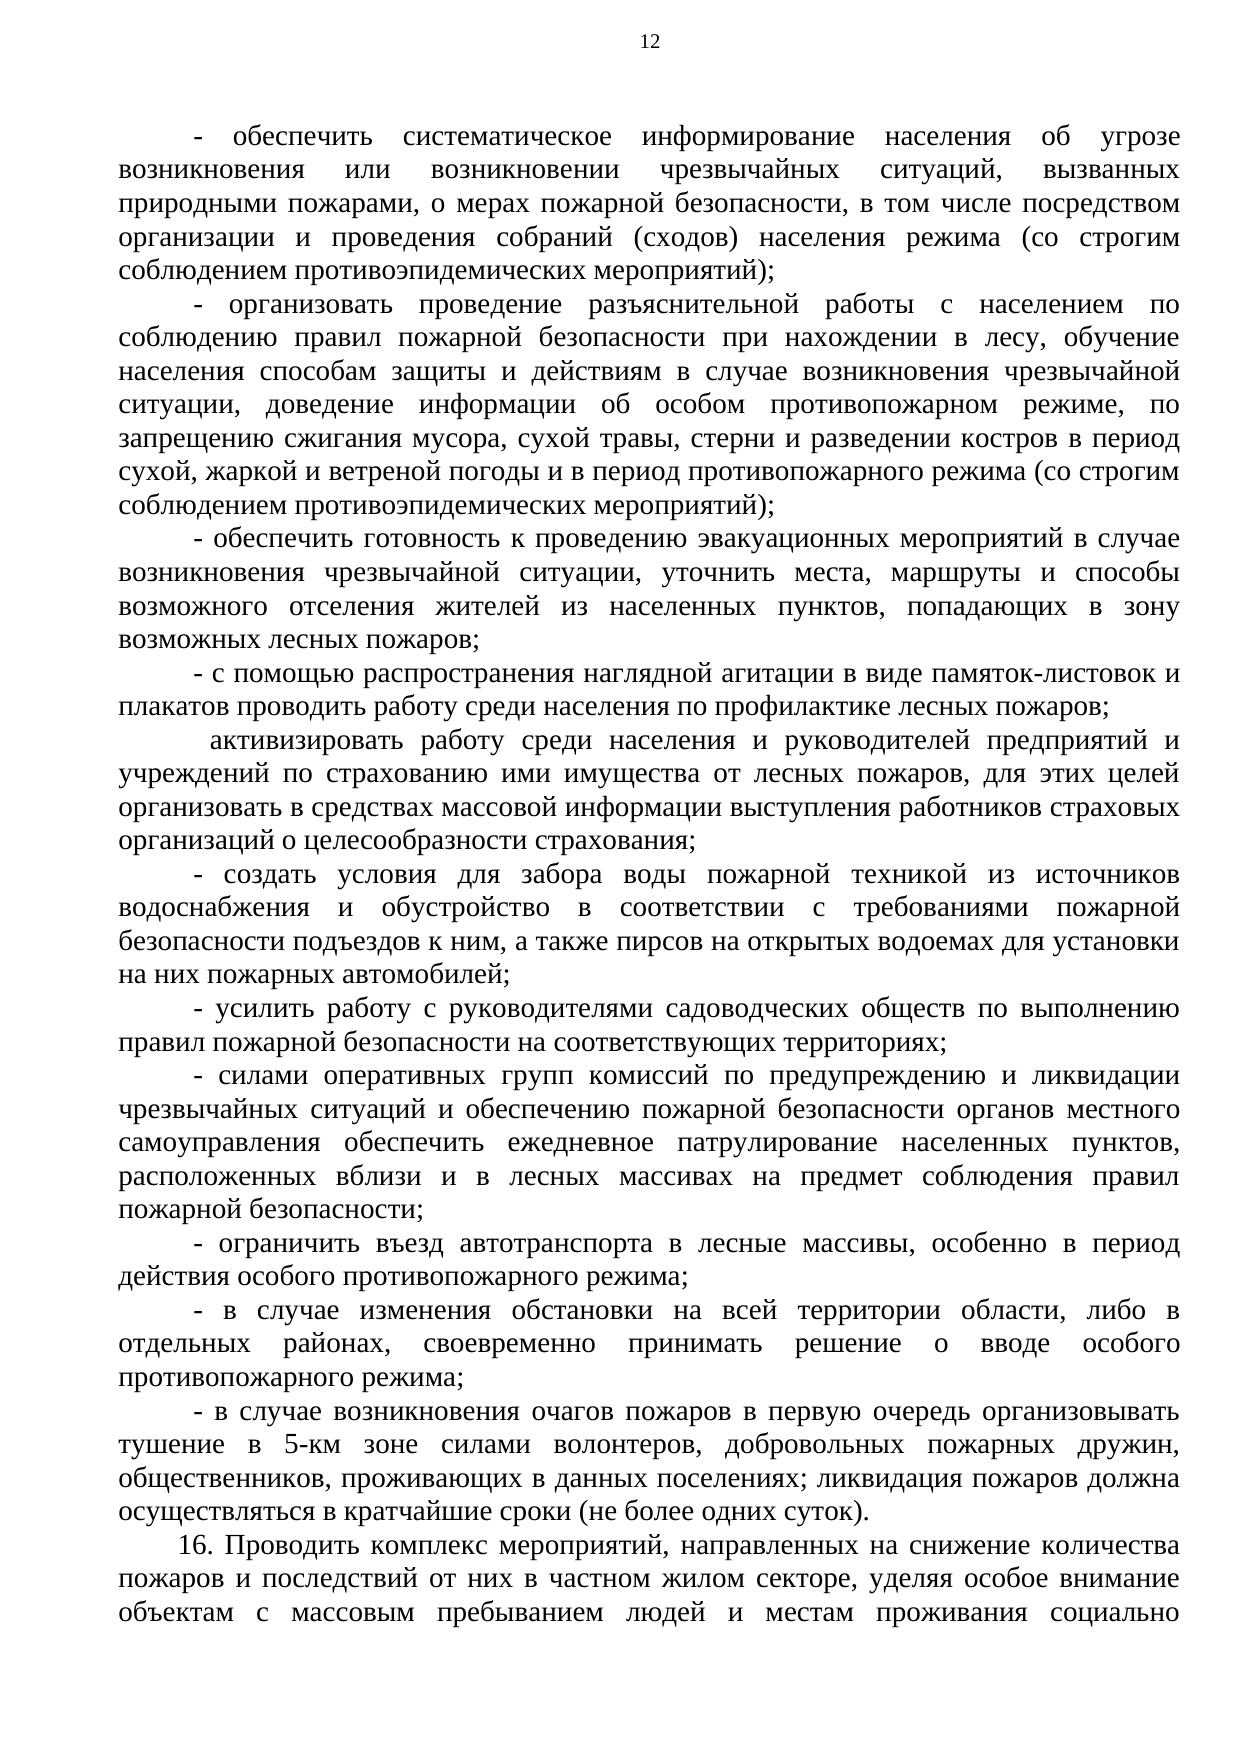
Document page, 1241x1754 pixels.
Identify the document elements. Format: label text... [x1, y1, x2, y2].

text - в случае возникновения очагов пожаров в первую очередь организовывать тушение в 5-км зоне силами волонтеров, добровольных пожарных дружин, общественников, проживающих в данных поселениях; ликвидация пожаров должна осуществляться в кратчайшие сроки (не более одних суток). [118, 1393, 1181, 1527]
text активизировать работу среди населения и руководителей предприятий и учреждений по страхованию ими имущества от лесных пожаров, для этих целей организовать в средствах массовой информации выступления работников страховых организаций о целесообразности страхования; [118, 722, 1181, 856]
text - создать условия для забора воды пожарной техникой из источников водоснабжения и обустройство в соответствии с требованиями пожарной безопасности подъездов к ним, а также пирсов на открытых водоемах для установки на них пожарных автомобилей; [118, 856, 1181, 990]
text - с помощью распространения наглядной агитации в виде памяток-листовок и плакатов проводить работу среди населения по профилактике лесных пожаров; [118, 655, 1181, 722]
text - силами оперативных групп комиссий по предупреждению и ликвидации чрезвычайных ситуаций и обеспечению пожарной безопасности органов местного самоуправления обеспечить ежедневное патрулирование населенных пунктов, расположенных вблизи и в лесных массивах на предмет соблюдения правил пожарной безопасности; [118, 1057, 1181, 1225]
text - обеспечить готовность к проведению эвакуационных мероприятий в случае возникновения чрезвычайной ситуации, уточнить места, маршруты и способы возможного отселения жителей из населенных пунктов, попадающих в зону возможных лесных пожаров; [118, 521, 1181, 655]
text - организовать проведение разъяснительной работы с населением по соблюдению правил пожарной безопасности при нахождении в лесу, обучение населения способам защиты и действиям в случае возникновения чрезвычайной ситуации, доведение информации об особом противопожарном режиме, по запрещению сжигания мусора, сухой травы, стерни и разведении костров в период сухой, жаркой и ветреной погоды и в период противопожарного режима (со строгим соблюдением противоэпидемических мероприятий); [118, 286, 1181, 521]
text - усилить работу с руководителями садоводческих обществ по выполнению правил пожарной безопасности на соответствующих территориях; [118, 990, 1181, 1057]
text - в случае изменения обстановки на всей территории области, либо в отдельных районах, своевременно принимать решение о вводе особого противопожарного режима; [118, 1292, 1181, 1393]
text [118, 1527, 1181, 1627]
text - обеспечить систематическое информирование населения об угрозе возникновения или возникновении чрезвычайных ситуаций, вызванных природными пожарами, о мерах пожарной безопасности, в том числе посредством организации и проведения собраний (сходов) населения режима (со строгим соблюдением противоэпидемических мероприятий); [118, 118, 1181, 286]
text - ограничить въезд автотранспорта в лесные массивы, особенно в период действия особого противопожарного режима; [118, 1225, 1181, 1292]
